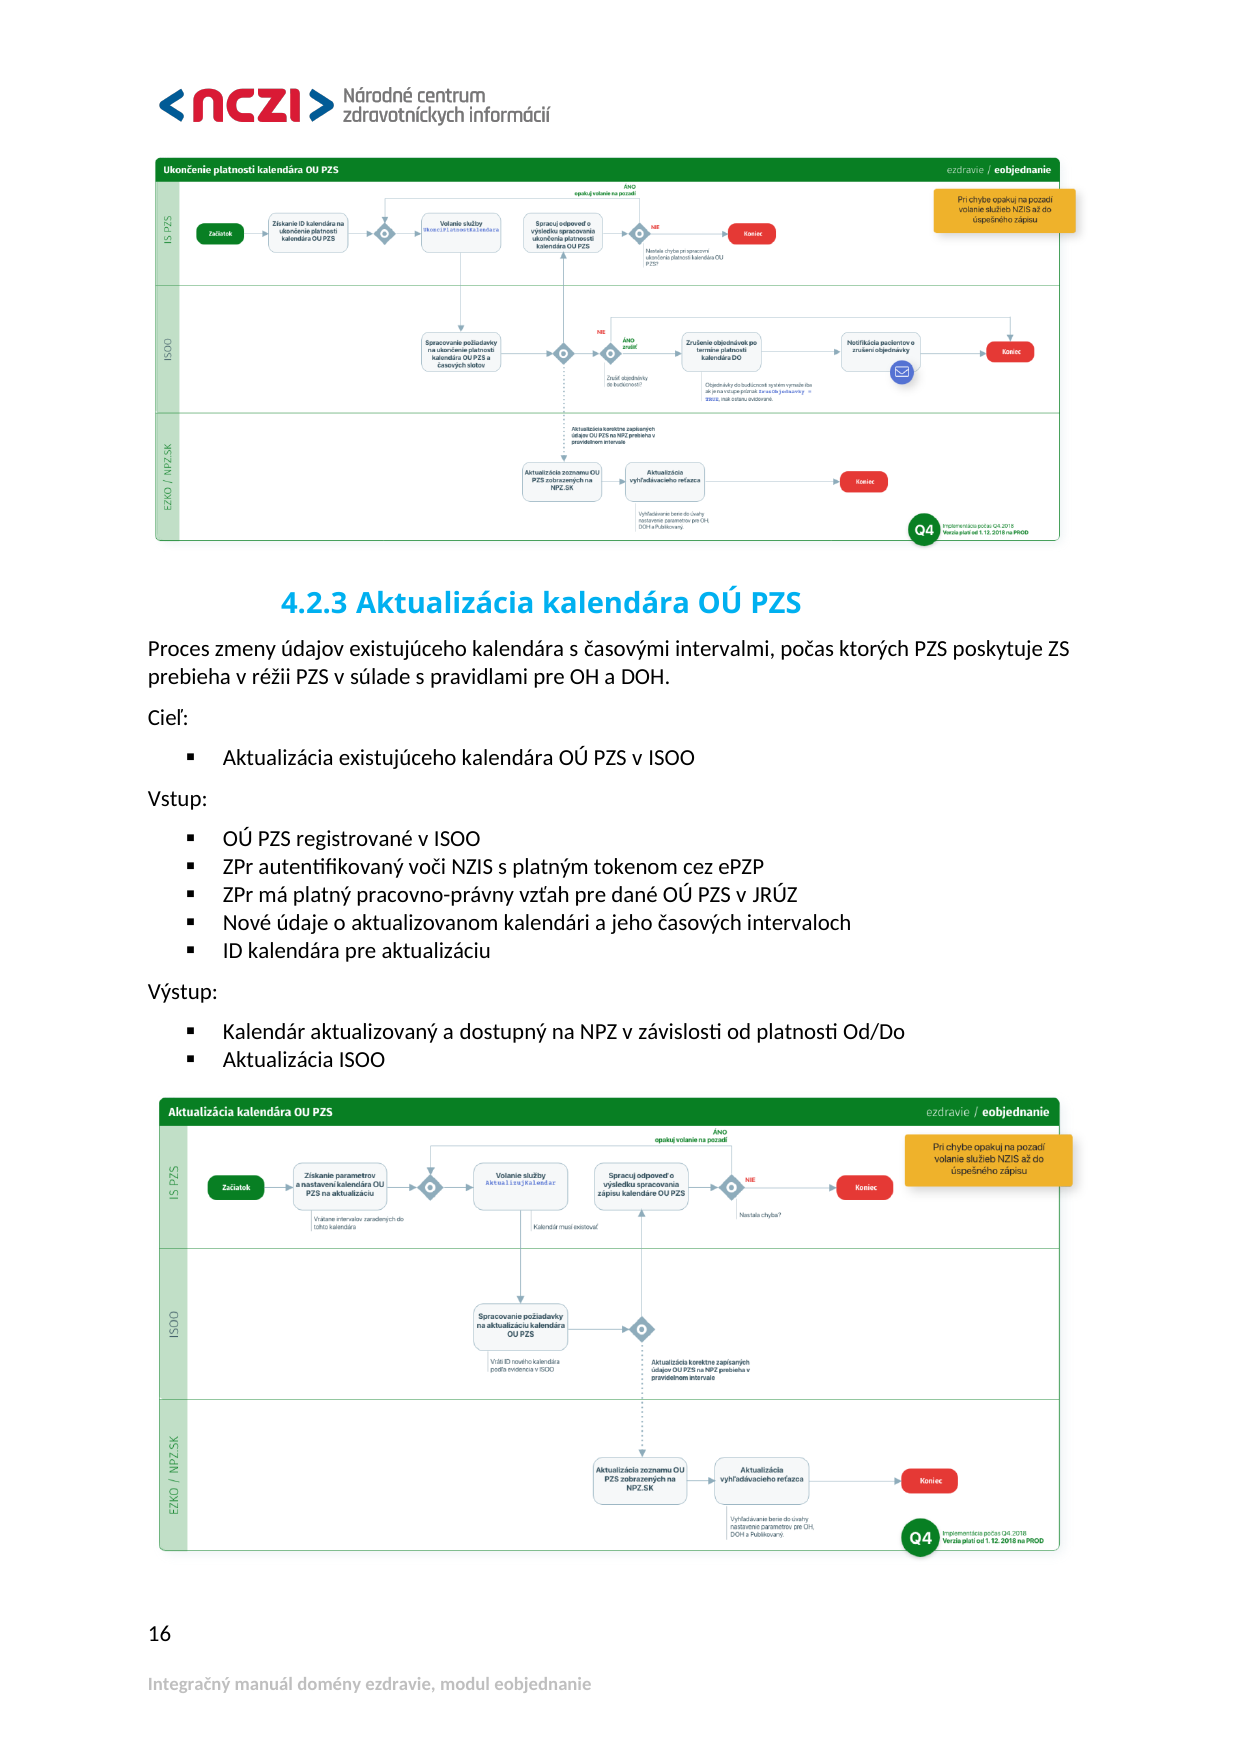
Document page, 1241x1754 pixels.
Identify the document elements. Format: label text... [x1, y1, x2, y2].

picture [147, 147, 1093, 557]
list OÚ PZS registrované v ISOO [185, 824, 1092, 852]
list ZPr má platný pracovno-právny vzťah pre dané OÚ PZS v JRÚZ [185, 880, 1092, 908]
list ID kalendára pre aktualizáciu [185, 936, 1092, 964]
list Kalendár aktualizovaný a dostupný na NPZ v závislosti od platnosti Od/Do [185, 1017, 1092, 1045]
text Cieľ: [148, 703, 1092, 731]
picture [147, 1086, 1093, 1570]
subtitle Aktualizácia kalendára OÚ PZS [281, 582, 1092, 622]
text Vstup: [148, 784, 1092, 812]
picture [147, 73, 563, 139]
list ZPr autentifikovaný voči NZIS s platným tokenom cez ePZP [185, 852, 1092, 880]
text Výstup: [148, 977, 1092, 1005]
list Aktualizácia ISOO [185, 1045, 1092, 1073]
list Aktualizácia existujúceho kalendára OÚ PZS v ISOO [185, 743, 1092, 771]
list Nové údaje o aktualizovanom kalendári a jeho časových intervaloch [185, 908, 1092, 936]
text Proces zmeny údajov existujúceho kalendára s časovými intervalmi, počas ktorých PZS poskytuje ZS prebieha v réžii PZS v súlade s pravidlami pre OH a DOH. [148, 634, 1092, 690]
